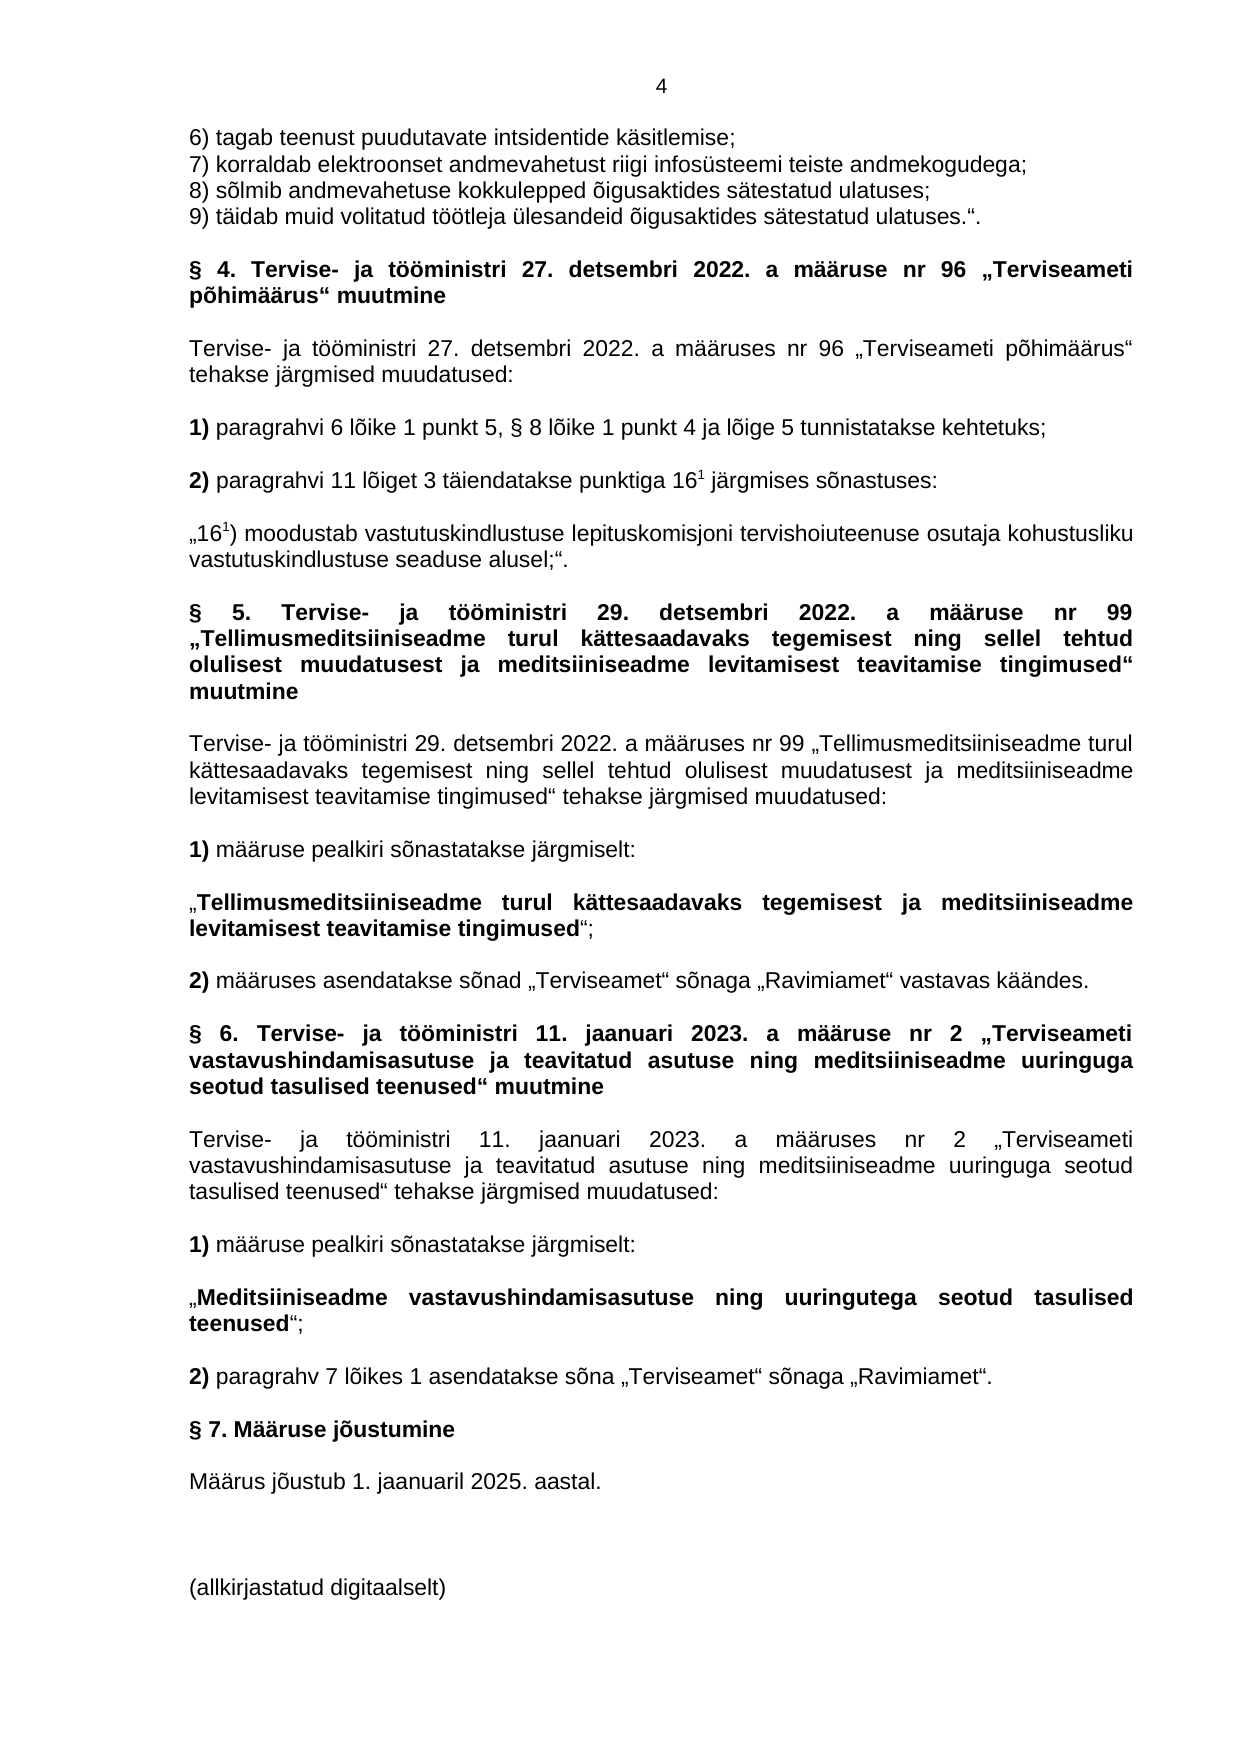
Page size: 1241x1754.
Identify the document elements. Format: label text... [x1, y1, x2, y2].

text 8) sõlmib andmevahetuse kokkulepped õigusaktides sätestatud ulatuses; [189, 177, 1134, 203]
text „Tellimusmeditsiiniseadme turul kättesaadavaks tegemisest ja meditsiiniseadme levitamisest teavitamise tingimused“; [189, 888, 1134, 941]
text 6) tagab teenust puudutavate intsidentide käsitlemise; [189, 124, 1134, 151]
text Tervise- ja tööministri 27. detsembri 2022. a määruses nr 96 „Terviseameti põhimäärus“ tehakse järgmised muudatused: [189, 335, 1134, 388]
text Tervise- ja tööministri 11. jaanuari 2023. a määruses nr 2 „Terviseameti vastavushindamisasutuse ja teavitatud asutuse ning meditsiiniseadme uuringuga seotud tasulised teenused“ tehakse järgmised muudatused: [189, 1126, 1134, 1205]
text § 4. Tervise- ja tööministri 27. detsembri 2022. a määruse nr 96 „Terviseameti põhimäärus“ muutmine [189, 256, 1134, 309]
text 1) määruse pealkiri sõnastatakse järgmiselt: [189, 836, 1134, 862]
text 7) korraldab elektroonset andmevahetust riigi infosüsteemi teiste andmekogudega; [189, 151, 1134, 177]
text 2) paragrahv 7 lõikes 1 asendatakse sõna „Terviseamet“ sõnaga „Ravimiamet“. [189, 1363, 1134, 1389]
text „161) moodustab vastutuskindlustuse lepituskomisjoni tervishoiuteenuse osutaja kohustusliku vastutuskindlustuse seaduse alusel;“. [189, 519, 1134, 572]
text 1) paragrahvi 6 lõike 1 punkt 5, § 8 lõike 1 punkt 4 ja lõige 5 tunnistatakse kehtetuks; [189, 414, 1134, 440]
text § 7. Määruse jõustumine [189, 1416, 1134, 1442]
text Tervise- ja tööministri 29. detsembri 2022. a määruses nr 99 „Tellimusmeditsiiniseadme turul kättesaadavaks tegemisest ning sellel tehtud olulisest muudatusest ja meditsiiniseadme levitamisest teavitamise tingimused“ tehakse järgmised muudatused: [189, 730, 1134, 809]
text 2) paragrahvi 11 lõiget 3 täiendatakse punktiga 161 järgmises sõnastuses: [189, 467, 1134, 493]
text § 6. Tervise- ja tööministri 11. jaanuari 2023. a määruse nr 2 „Terviseameti vastavushindamisasutuse ja teavitatud asutuse ning meditsiiniseadme uuringuga seotud tasulised teenused“ muutmine [189, 1020, 1134, 1099]
text 9) täidab muid volitatud töötleja ülesandeid õigusaktides sätestatud ulatuses.“. [189, 203, 1134, 229]
text § 5. Tervise- ja tööministri 29. detsembri 2022. a määruse nr 99 „Tellimusmeditsiiniseadme turul kättesaadavaks tegemisest ning sellel tehtud olulisest muudatusest ja meditsiiniseadme levitamisest teavitamise tingimused“ muutmine [189, 598, 1134, 704]
text 1) määruse pealkiri sõnastatakse järgmiselt: [189, 1231, 1134, 1257]
text „Meditsiiniseadme vastavushindamisasutuse ning uuringutega seotud tasulised teenused“; [189, 1284, 1134, 1336]
text (allkirjastatud digitaalselt) [189, 1574, 1134, 1600]
text 2) määruses asendatakse sõnad „Terviseamet“ sõnaga „Ravimiamet“ vastavas käändes. [189, 967, 1134, 994]
text Määrus jõustub 1. jaanuaril 2025. aastal. [189, 1468, 1134, 1494]
